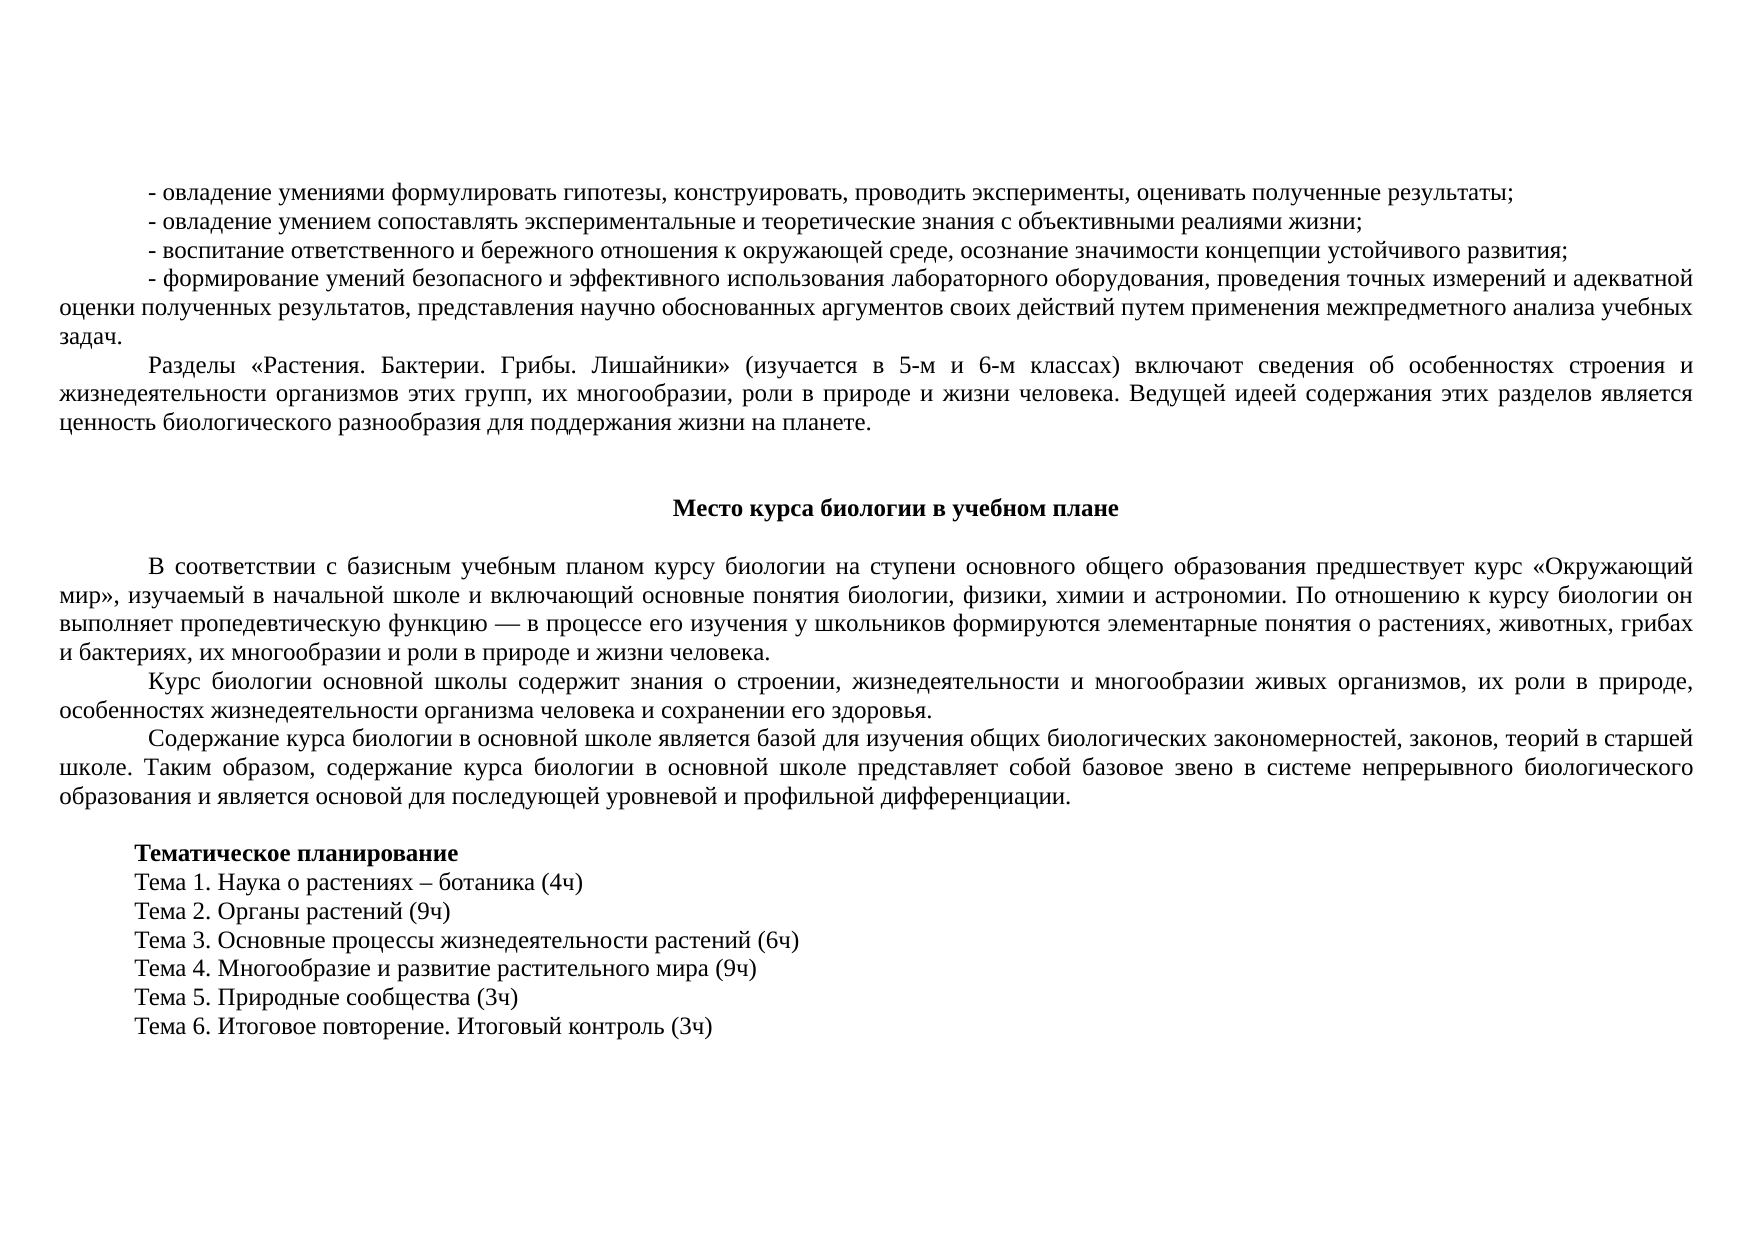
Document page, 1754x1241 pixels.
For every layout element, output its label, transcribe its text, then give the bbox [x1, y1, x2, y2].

text Место курса биологии в учебном плане [97, 493, 1695, 522]
text Содержание курса биологии в основной школе является базой для изучения общих биологических закономерностей, законов, теорий в старшей школе. Таким образом, содержание курса биологии в основной школе представляет собой базовое звено в системе непрерывного биологического образования и является основой для последующей уровневой и профильной дифференциации. [59, 723, 1695, 810]
text Тематическое планирование [59, 838, 1695, 867]
text Тема 4. Многообразие и развитие растительного мира (9ч) [59, 953, 1695, 982]
text В соответствии с базисным учебным планом курсу биологии на ступени основного общего образования предшествует курс «Окружающий мир», изучаемый в начальной школе и включающий основные понятия биологии, физики, химии и астрономии. По отношению к курсу биологии он выполняет пропедевтическую функцию — в процессе его изучения у школьников формируются элементарные понятия о растениях, животных, грибах и бактериях, их многообразии и роли в природе и жизни человека. [59, 551, 1695, 666]
text Тема 1. Наука о растениях – ботаника (4ч) [59, 867, 1695, 896]
text - формирование умений безопасного и эффективного использования лабораторного оборудования, проведения точных измерений и адекватной оценки полученных результатов, представления научно обоснованных аргументов своих действий путем применения межпредметного анализа учебных задач. [59, 263, 1695, 350]
text Курс биологии основной школы содержит знания о строении, жизнедеятельности и многообразии живых организмов, их роли в природе, особенностях жизнедеятельности организма человека и сохранении его здоровья. [59, 666, 1695, 723]
text Тема 2. Органы растений (9ч) [59, 896, 1695, 925]
text Тема 6. Итоговое повторение. Итоговый контроль (3ч) [59, 1011, 1695, 1040]
text Тема 3. Основные процессы жизнедеятельности растений (6ч) [59, 925, 1695, 953]
text - овладение умением сопоставлять экспериментальные и теоретические знания с объективными реалиями жизни; [59, 206, 1695, 235]
text - воспитание ответственного и бережного отношения к окружающей среде, осознание значимости концепции устойчивого развития; [59, 235, 1695, 263]
text - овладение умениями формулировать гипотезы, конструировать, проводить эксперименты, оценивать полученные результаты; [59, 177, 1695, 206]
text Тема 5. Природные сообщества (3ч) [59, 982, 1695, 1011]
text Разделы «Растения. Бактерии. Грибы. Лишайники» (изучается в 5-м и 6-м классах) включают сведения об особенностях строения и жизнедеятельности организмов этих групп, их многообразии, роли в природе и жизни человека. Ведущей идеей содержания этих разделов является ценность биологического разнообразия для поддержания жизни на планете. [59, 350, 1695, 436]
